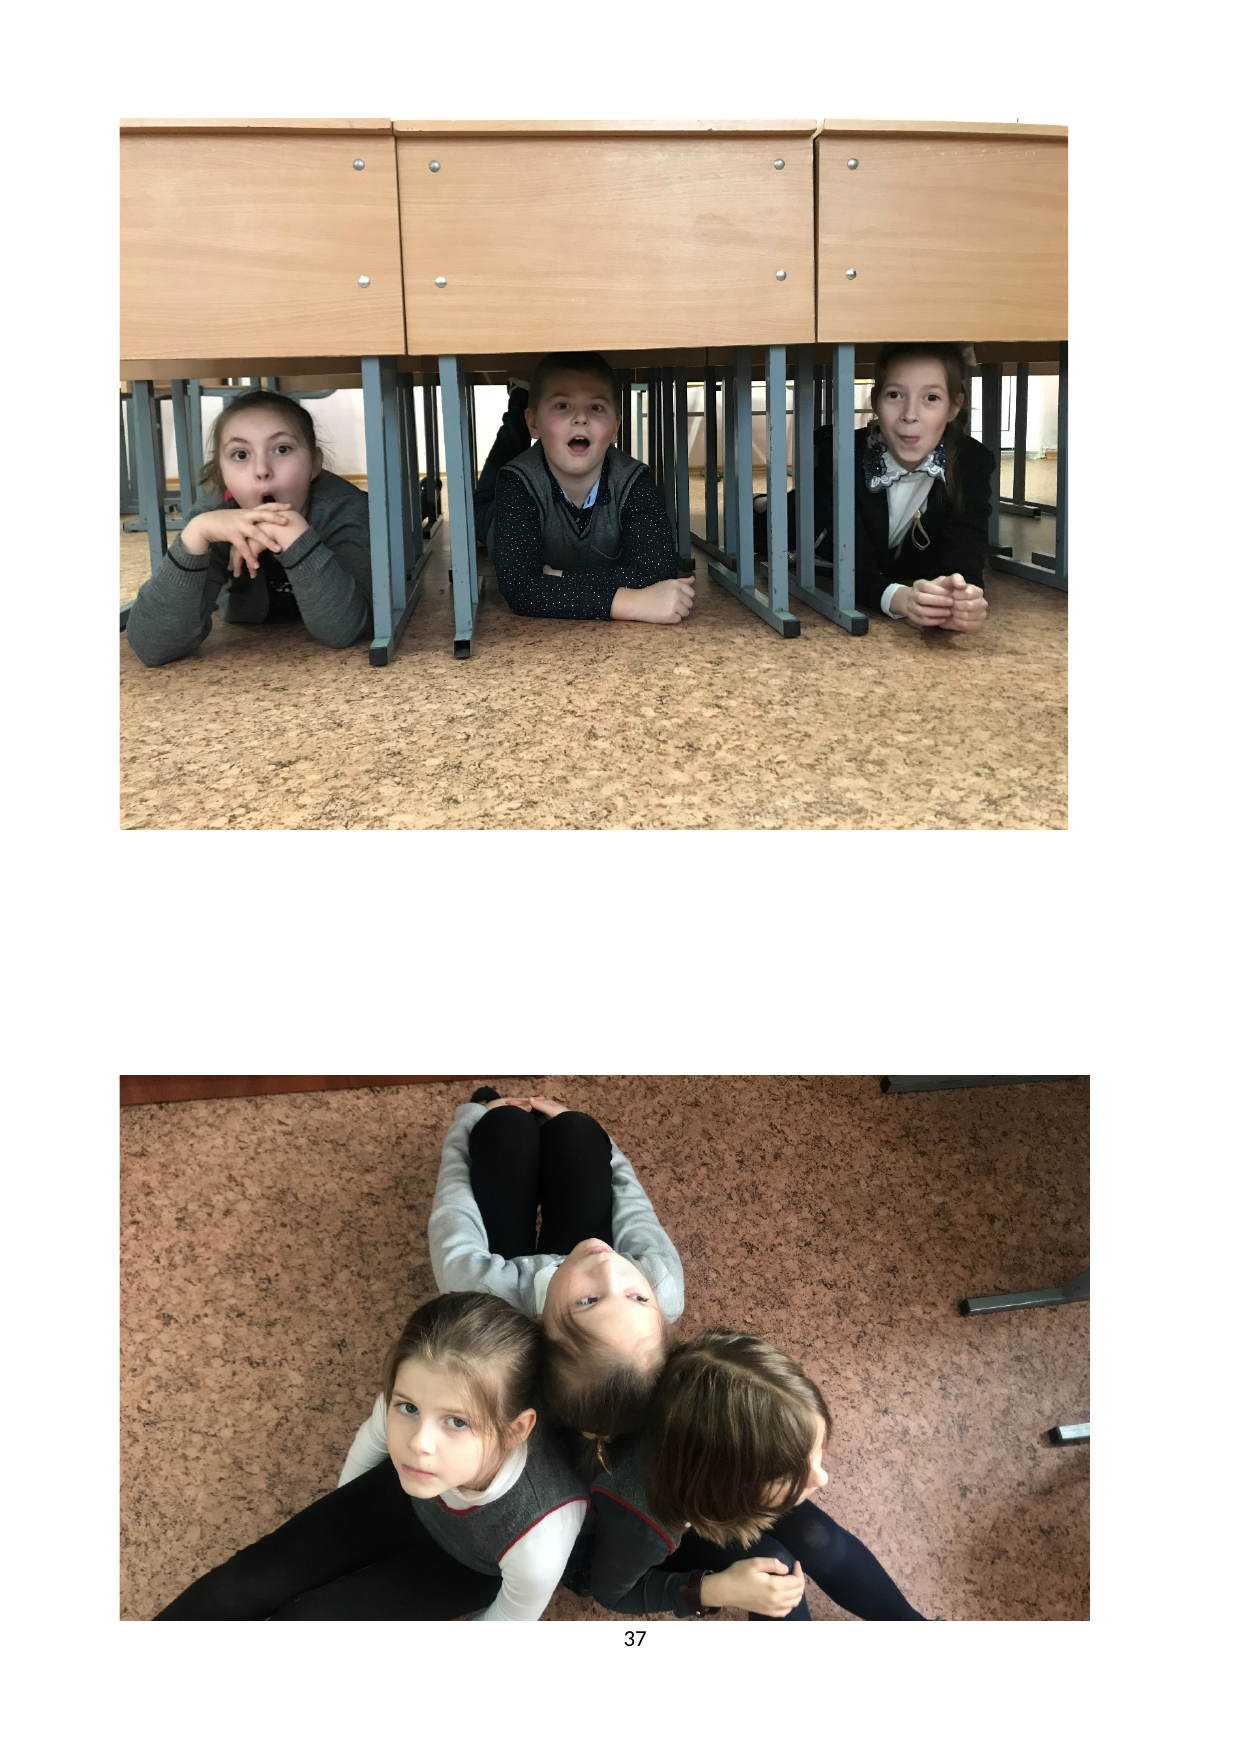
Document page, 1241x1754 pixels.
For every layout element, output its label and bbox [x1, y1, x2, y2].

picture [118, 1075, 1089, 1619]
picture [118, 118, 1069, 827]
